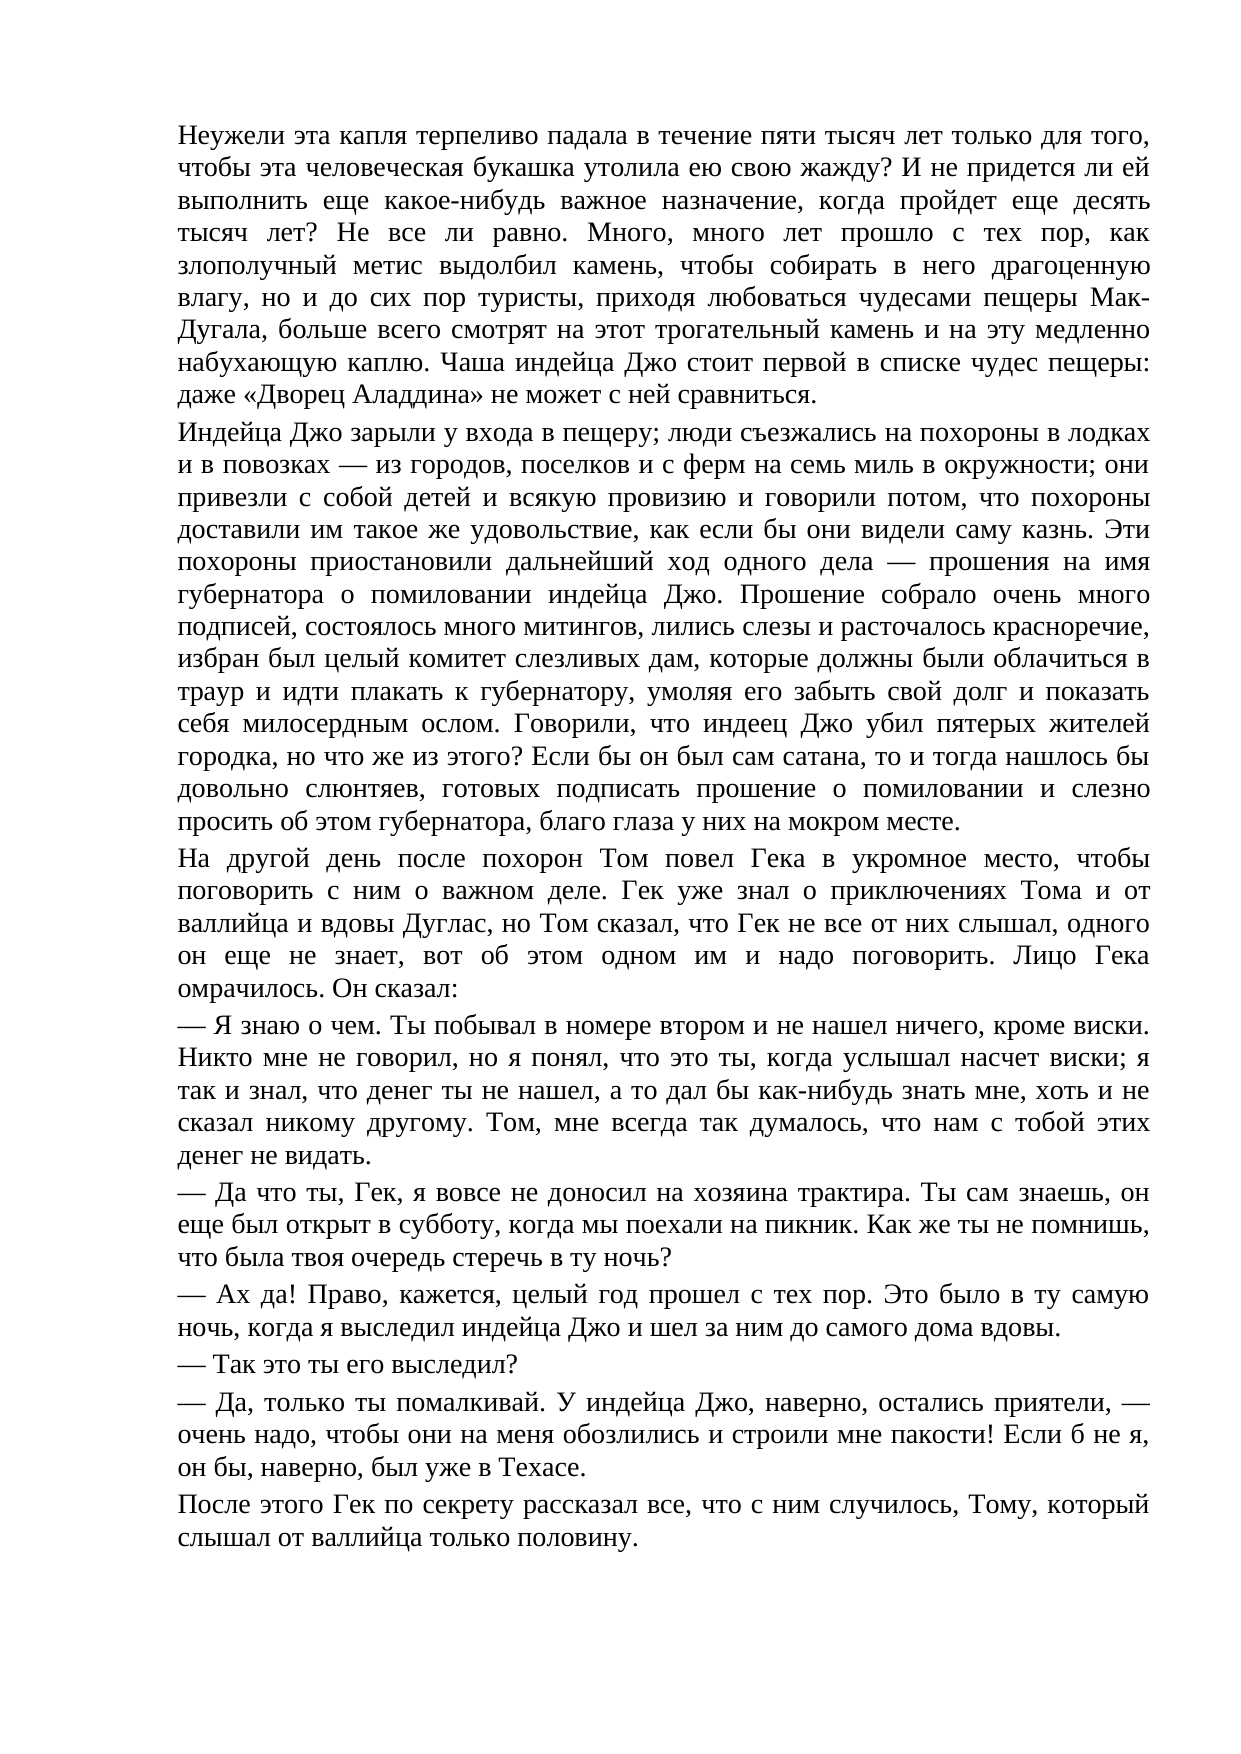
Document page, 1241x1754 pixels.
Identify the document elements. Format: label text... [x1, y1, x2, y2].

text — Так это ты его выследил? [177, 1347, 1152, 1380]
text На другой день после похорон Том повел Гека в укромное место, чтобы поговорить с ним о важном деле. Гек уже знал о приключениях Тома и от валлийца и вдовы Дуглас, но Том сказал, что Гек не все от них слышал, одного он еще не знает, вот об этом одном им и надо поговорить. Лицо Гека омрачилось. Он сказал: [177, 841, 1152, 1003]
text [177, 118, 1152, 410]
text После этого Гек по секрету рассказал все, что с ним случилось, Тому, который слышал от валлийца только половину. [177, 1487, 1152, 1552]
text Индейца Джо зарыли у входа в пещеру; люди съезжались на похороны в лодках и в повозках — из городов, поселков и с ферм на семь миль в окружности; они привезли с собой детей и всякую провизию и говорили потом, что похороны доставили им такое же удовольствие, как если бы они видели саму казнь. Эти похороны приостановили дальнейший ход одного дела — прошения на имя губернатора о помиловании индейца Джо. Прошение собрало очень много подписей, состоялось много митингов, лились слезы и расточалось красноречие, избран был целый комитет слезливых дам, которые должны были облачиться в траур и идти плакать к губернатору, умоляя его забыть свой долг и показать себя милосердным ослом. Говорили, что индеец Джо убил пятерых жителей городка, но что же из этого? Если бы он был сам сатана, то и тогда нашлось бы довольно слюнтяев, готовых подписать прошение о помиловании и слезно просить об этом губернатора, благо глаза у них на мокром месте. [177, 415, 1152, 836]
text — Я знаю о чем. Ты побывал в номере втором и не нашел ничего, кроме виски. Никто мне не говорил, но я понял, что это ты, когда услышал насчет виски; я так и знал, что денег ты не нашел, а то дал бы как-нибудь знать мне, хоть и не сказал никому другому. Том, мне всегда так думалось, что нам с тобой этих денег не видать. [177, 1008, 1152, 1170]
text — Да что ты, Гек, я вовсе не доносил на хозяина трактира. Ты сам знаешь, он еще был открыт в субботу, когда мы поехали на пикник. Как же ты не помнишь, что была твоя очередь стеречь в ту ночь? [177, 1175, 1152, 1272]
text — Ах да! Право, кажется, целый год прошел с тех пор. Это было в ту самую ночь, когда я выследил индейца Джо и шел за ним до самого дома вдовы. [177, 1277, 1152, 1342]
text — Да, только ты помалкивай. У индейца Джо, наверно, остались приятели, — очень надо, чтобы они на меня обозлились и строили мне пакости! Если б не я, он бы, наверно, был уже в Техасе. [177, 1385, 1152, 1482]
